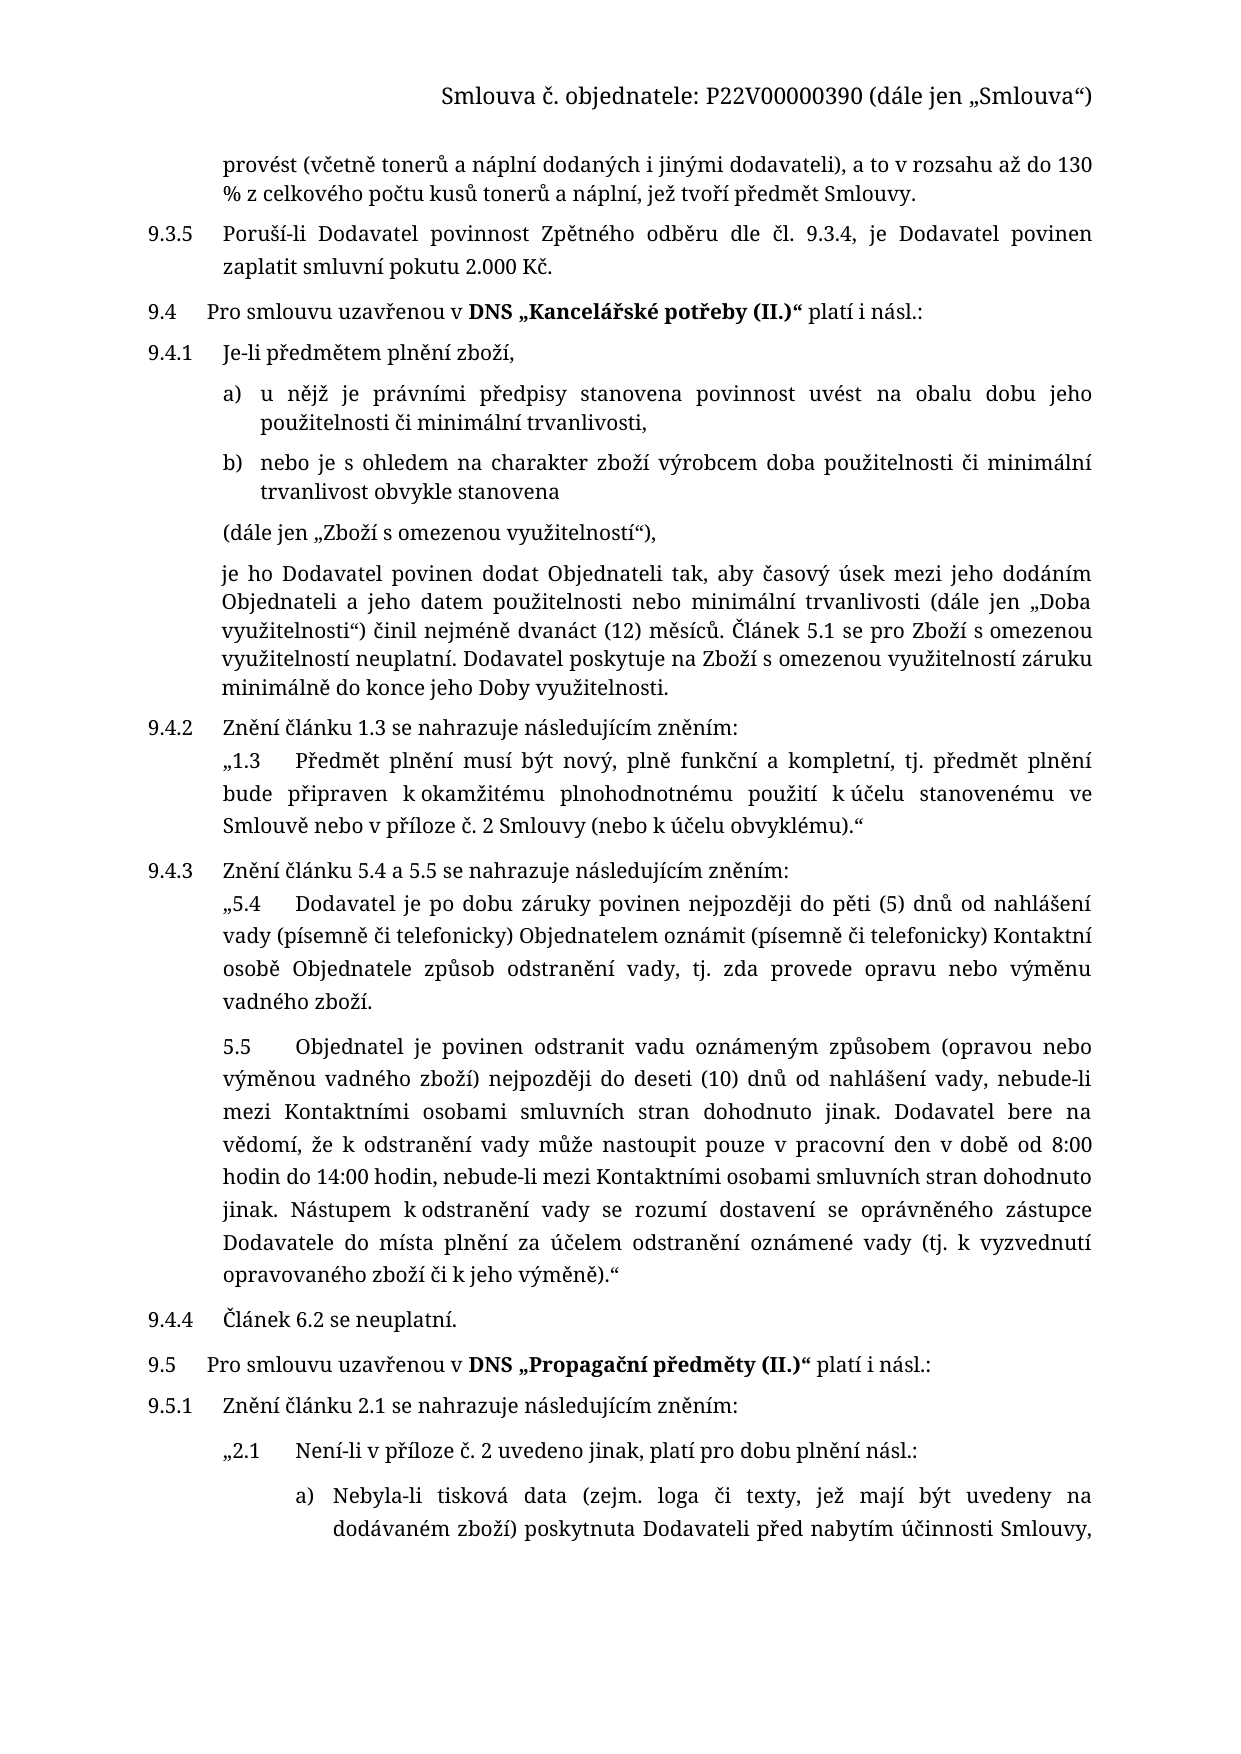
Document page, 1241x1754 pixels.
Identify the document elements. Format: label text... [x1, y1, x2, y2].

list Článek 6.2 se neuplatní. [148, 1305, 1093, 1334]
list Je-li předmětem plnění zboží, [148, 338, 1093, 367]
list Poruší-li Dodavatel povinnost Zpětného odběru dle čl. 9.3.4, je Dodavatel povinen zaplatit smluvní pokutu 2.000 Kč. [148, 219, 1093, 281]
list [295, 1482, 1093, 1543]
list „2.1 Není-li v příloze č. 2 uvedeno jinak, platí pro dobu plnění násl.: [223, 1436, 1093, 1465]
list Pro smlouvu uzavřenou v DNS „Kancelářské potřeby (II.)“ platí i násl.: [148, 297, 1093, 326]
list Pro smlouvu uzavřenou v DNS „Propagační předměty (II.)“ platí i násl.: [148, 1350, 1093, 1379]
text (dále jen „Zboží s omezenou využitelností“), [223, 518, 1093, 546]
list nebo je s ohledem na charakter zboží výrobcem doba použitelnosti či minimální trvanlivost obvykle stanovena [223, 448, 1093, 505]
list Znění článku 5.4 a 5.5 se nahrazuje následujícím zněním: [148, 856, 1093, 885]
list u nějž je právními předpisy stanovena povinnost uvést na obalu dobu jeho použitelnosti či minimální trvanlivosti, [223, 379, 1093, 436]
list „1.3 Předmět plnění musí být nový, plně funkční a kompletní, tj. předmět plnění bude připraven k okamžitému plnohodnotnému použití k účelu stanovenému ve Smlouvě nebo v příloze č. 2 Smlouvy (nebo k účelu obvyklému).“ [223, 746, 1093, 840]
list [148, 150, 1093, 207]
text je ho Dodavatel povinen dodat Objednateli tak, aby časový úsek mezi jeho dodáním Objednateli a jeho datem použitelnosti nebo minimální trvanlivosti (dále jen „Doba využitelnosti“) činil nejméně dvanáct (12) měsíců. Článek 5.1 se pro Zboží s omezenou využitelností neuplatní. Dodavatel poskytuje na Zboží s omezenou využitelností záruku minimálně do konce jeho Doby využitelnosti. [221, 559, 1093, 701]
list 5.5 Objednatel je povinen odstranit vadu oznámeným způsobem (opravou nebo výměnou vadného zboží) nejpozději do deseti (10) dnů od nahlášení vady, nebude-li mezi Kontaktními osobami smluvních stran dohodnuto jinak. Dodavatel bere na vědomí, že k odstranění vady může nastoupit pouze v pracovní den v době od 8:00 hodin do 14:00 hodin, nebude-li mezi Kontaktními osobami smluvních stran dohodnuto jinak. Nástupem k odstranění vady se rozumí dostavení se oprávněného zástupce Dodavatele do místa plnění za účelem odstranění oznámené vady (tj. k vyzvednutí opravovaného zboží či k jeho výměně).“ [223, 1032, 1093, 1289]
list „5.4 Dodavatel je po dobu záruky povinen nejpozději do pěti (5) dnů od nahlášení vady (písemně či telefonicky) Objednatelem oznámit (písemně či telefonicky) Kontaktní osobě Objednatele způsob odstranění vady, tj. zda provede opravu nebo výměnu vadného zboží. [223, 889, 1093, 1015]
list Znění článku 2.1 se nahrazuje následujícím zněním: [148, 1391, 1093, 1420]
list Znění článku 1.3 se nahrazuje následujícím zněním: [148, 713, 1093, 742]
